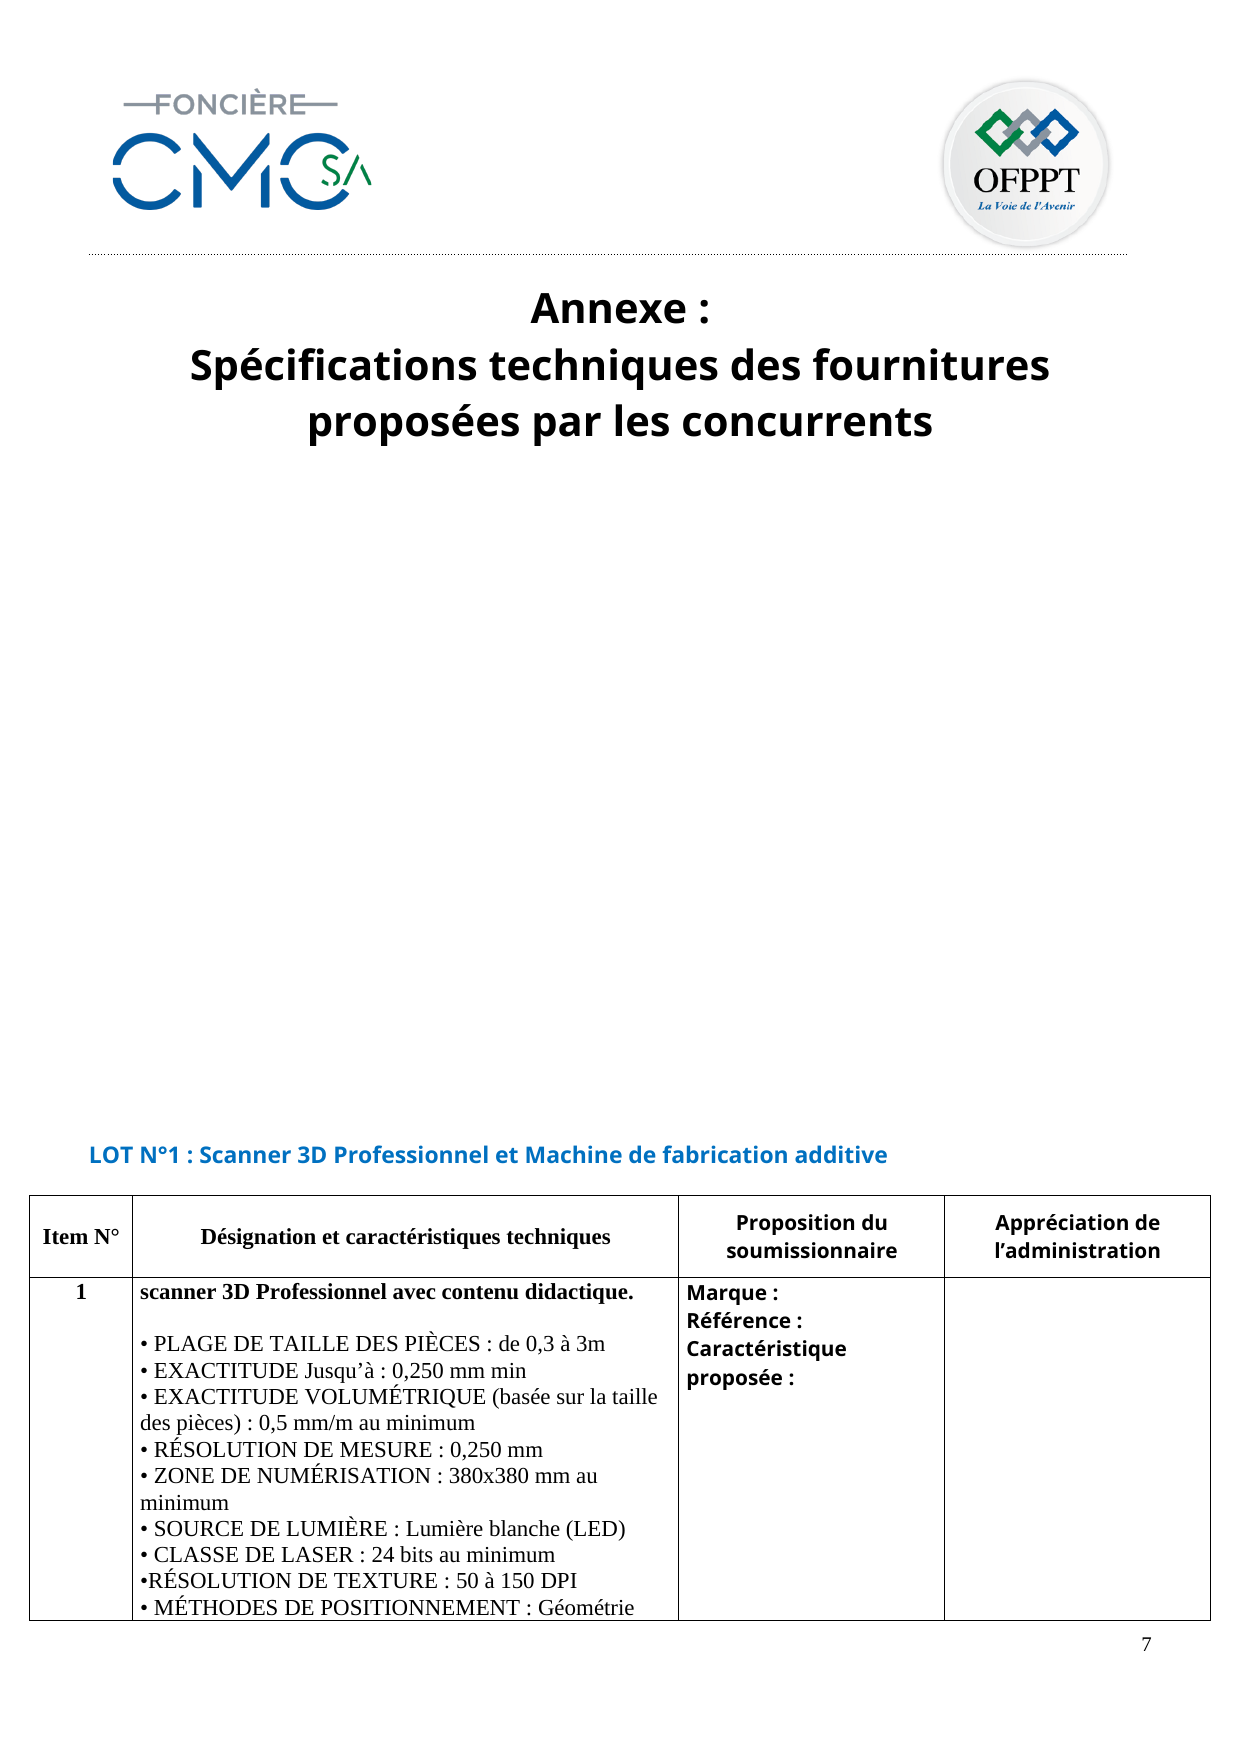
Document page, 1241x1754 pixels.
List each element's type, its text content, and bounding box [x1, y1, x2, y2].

table_header Désignation et caractéristiques techniques [133, 1196, 678, 1277]
table_header Proposition du soumissionnaire [679, 1196, 944, 1277]
table_header Appréciation de l’administration [945, 1196, 1210, 1277]
text LOT N°1 : Scanner 3D Professionnel et Machine de fabrication additive [89, 1139, 1152, 1170]
text Annexe : [89, 279, 1152, 335]
picture [935, 73, 1116, 254]
table_cell 1 [30, 1278, 132, 1620]
text Spécifications techniques des fournitures proposées par les concurrents [89, 335, 1152, 449]
picture [112, 88, 372, 210]
table_cell [945, 1278, 1210, 1620]
table_header Item N° [30, 1196, 132, 1277]
table_cell Marque : Référence : Caractéristique proposée : [679, 1278, 944, 1620]
